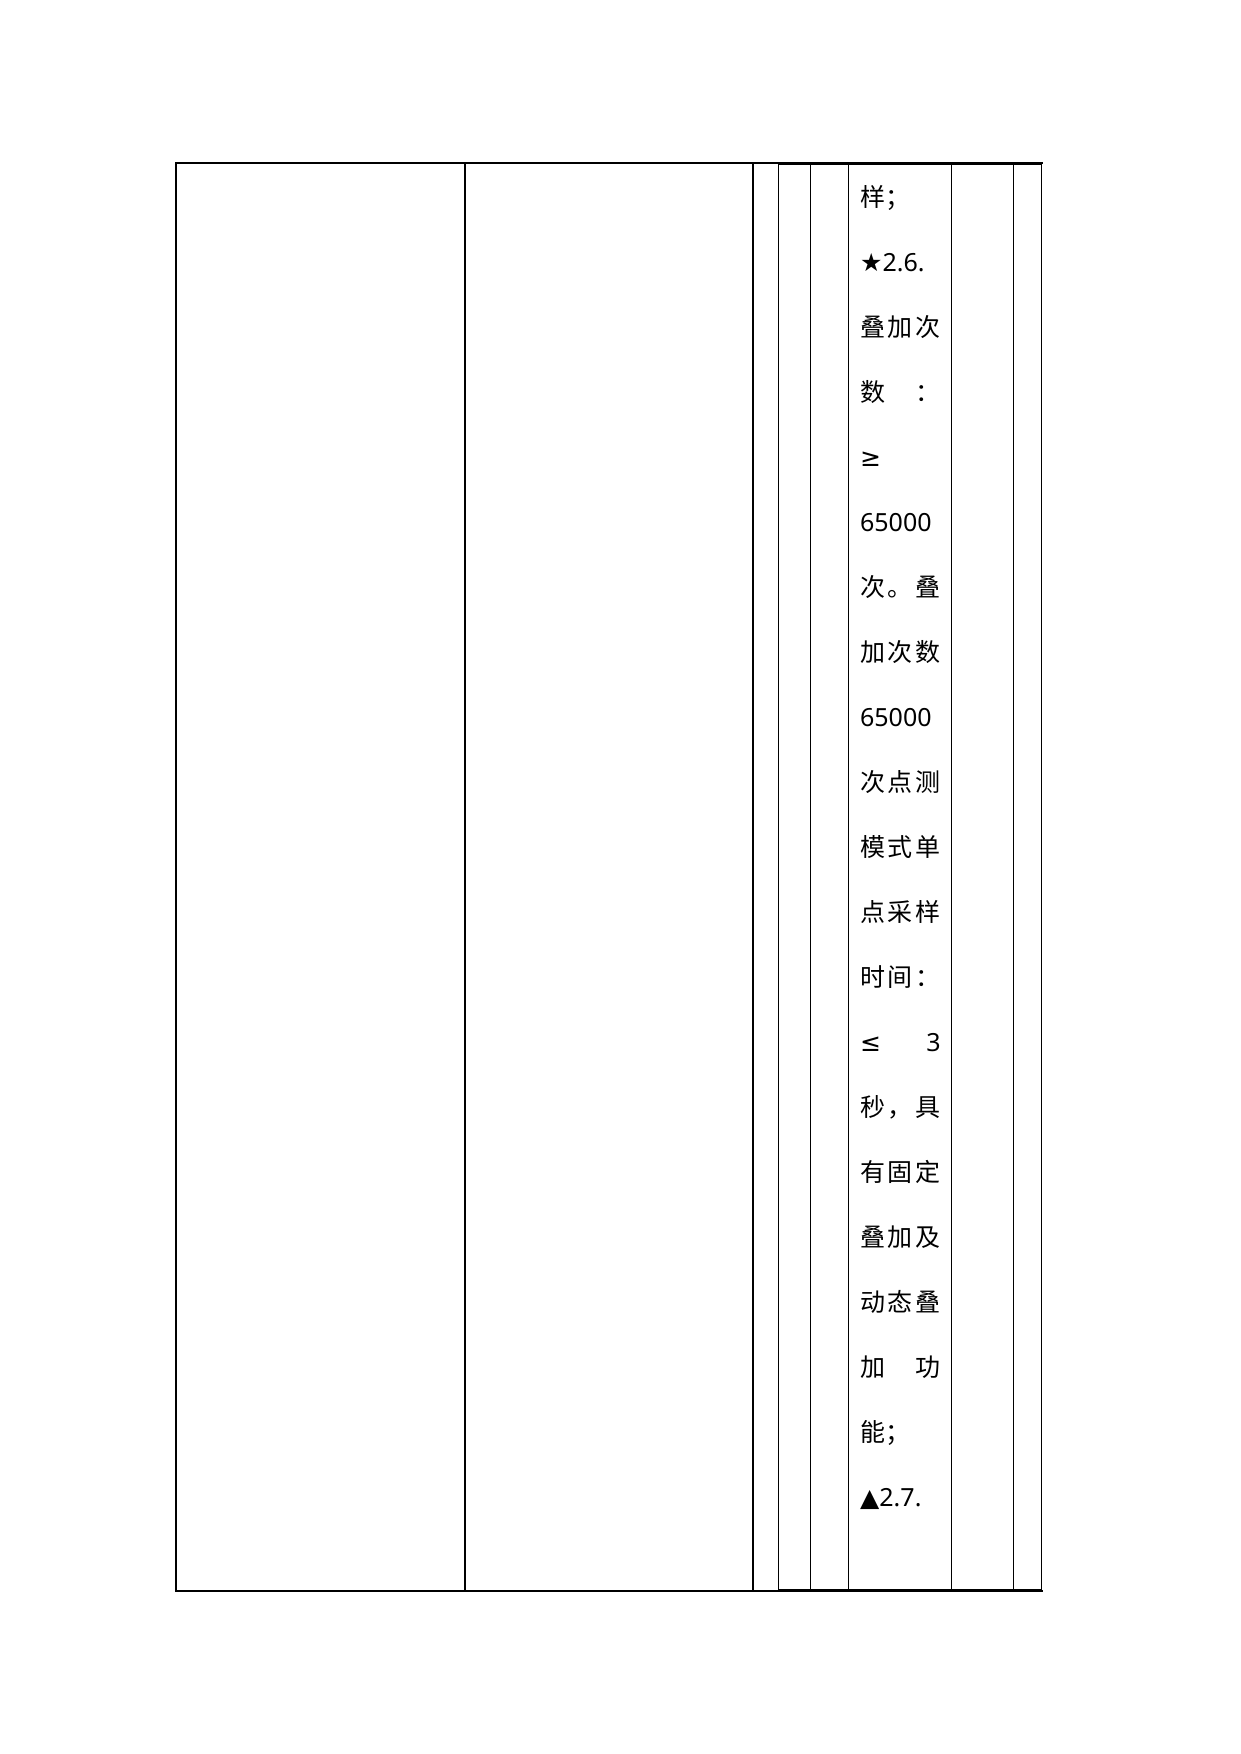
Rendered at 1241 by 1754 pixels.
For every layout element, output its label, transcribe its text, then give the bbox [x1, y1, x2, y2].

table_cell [754, 164, 778, 1590]
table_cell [849, 165, 951, 1589]
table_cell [779, 165, 810, 1589]
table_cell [811, 165, 848, 1589]
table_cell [952, 165, 1013, 1589]
table_cell 1 [466, 164, 752, 1590]
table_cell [1014, 165, 1041, 1589]
table_cell [177, 164, 464, 1590]
